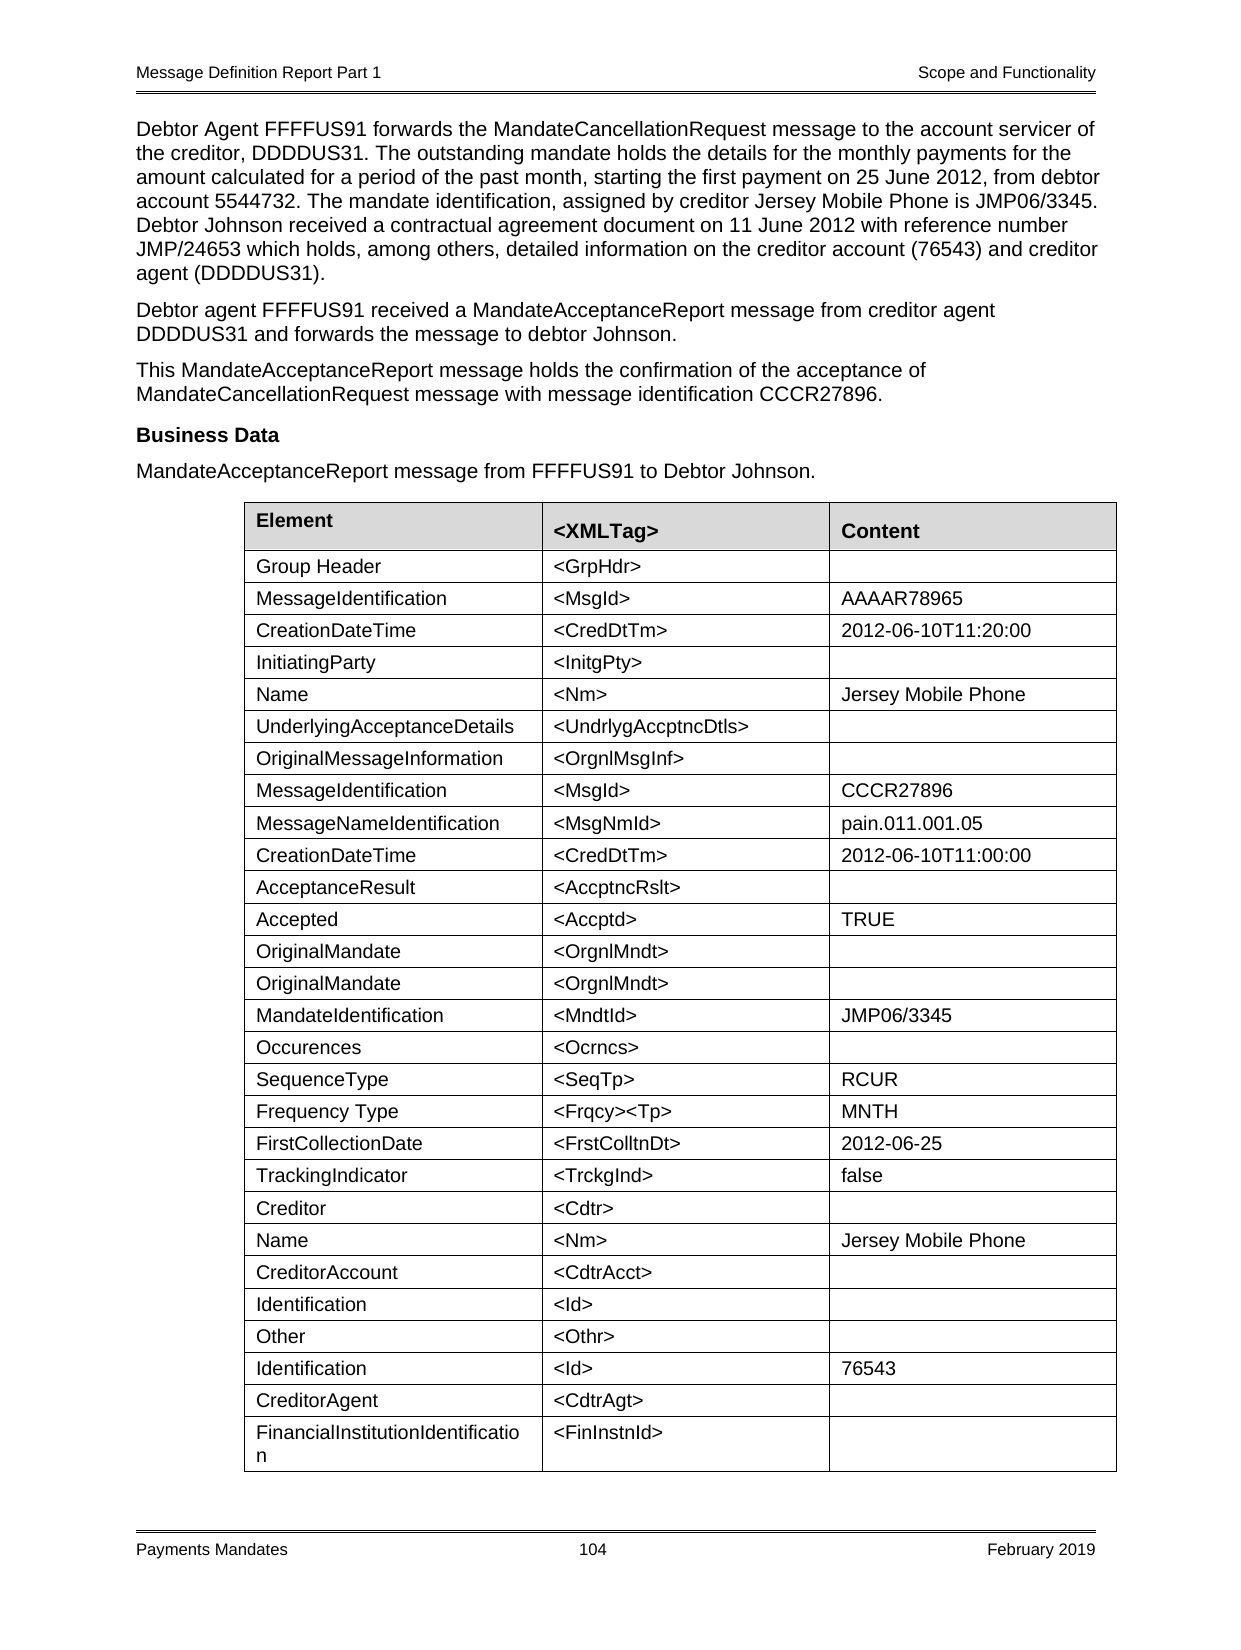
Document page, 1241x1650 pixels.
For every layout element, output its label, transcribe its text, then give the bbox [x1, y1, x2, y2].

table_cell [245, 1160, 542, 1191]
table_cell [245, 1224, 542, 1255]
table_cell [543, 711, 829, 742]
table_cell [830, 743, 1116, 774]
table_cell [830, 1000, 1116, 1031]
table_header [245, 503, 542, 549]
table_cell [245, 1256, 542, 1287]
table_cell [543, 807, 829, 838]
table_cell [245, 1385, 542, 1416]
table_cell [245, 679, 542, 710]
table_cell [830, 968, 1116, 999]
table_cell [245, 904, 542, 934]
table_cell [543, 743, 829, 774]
text Business Data [136, 422, 1104, 446]
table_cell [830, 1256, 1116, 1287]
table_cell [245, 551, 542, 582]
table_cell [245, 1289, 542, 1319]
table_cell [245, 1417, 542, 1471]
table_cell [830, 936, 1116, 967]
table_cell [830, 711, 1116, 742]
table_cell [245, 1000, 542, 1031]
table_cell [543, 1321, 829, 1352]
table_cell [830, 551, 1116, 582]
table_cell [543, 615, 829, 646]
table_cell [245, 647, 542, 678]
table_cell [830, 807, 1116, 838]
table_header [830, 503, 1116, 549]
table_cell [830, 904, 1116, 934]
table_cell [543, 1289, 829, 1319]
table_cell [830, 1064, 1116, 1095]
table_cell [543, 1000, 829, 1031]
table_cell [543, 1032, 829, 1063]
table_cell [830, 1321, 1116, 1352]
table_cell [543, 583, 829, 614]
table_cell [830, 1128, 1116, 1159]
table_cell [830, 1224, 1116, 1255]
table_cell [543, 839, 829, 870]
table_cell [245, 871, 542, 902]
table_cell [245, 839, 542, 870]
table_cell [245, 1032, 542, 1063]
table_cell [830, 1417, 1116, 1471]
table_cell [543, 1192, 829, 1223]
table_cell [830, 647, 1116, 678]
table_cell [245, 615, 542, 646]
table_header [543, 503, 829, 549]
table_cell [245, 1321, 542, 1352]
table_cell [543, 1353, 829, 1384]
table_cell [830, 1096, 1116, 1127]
text This MandateAcceptanceReport message holds the confirmation of the acceptance of MandateCancellationRequest message with message identification CCCR27896. [136, 358, 1104, 406]
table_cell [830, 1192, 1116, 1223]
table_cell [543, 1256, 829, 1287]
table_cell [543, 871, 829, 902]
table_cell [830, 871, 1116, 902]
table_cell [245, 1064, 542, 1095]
text Debtor Agent FFFFUS91 forwards the MandateCancellationRequest message to the account servicer of the creditor, DDDDUS31. The outstanding mandate holds the details for the monthly payments for the amount calculated for a period of the past month, starting the first payment on 25 June 2012, from debtor account 5544732. The mandate identification, assigned by creditor Jersey Mobile Phone is JMP06/3345. Debtor Johnson received a contractual agreement document on 11 June 2012 with reference number JMP/24653 which holds, among others, detailed information on the creditor account (76543) and creditor agent (DDDDUS31). [136, 117, 1104, 285]
text MandateAcceptanceReport message from FFFFUS91 to Debtor Johnson. [136, 459, 1104, 483]
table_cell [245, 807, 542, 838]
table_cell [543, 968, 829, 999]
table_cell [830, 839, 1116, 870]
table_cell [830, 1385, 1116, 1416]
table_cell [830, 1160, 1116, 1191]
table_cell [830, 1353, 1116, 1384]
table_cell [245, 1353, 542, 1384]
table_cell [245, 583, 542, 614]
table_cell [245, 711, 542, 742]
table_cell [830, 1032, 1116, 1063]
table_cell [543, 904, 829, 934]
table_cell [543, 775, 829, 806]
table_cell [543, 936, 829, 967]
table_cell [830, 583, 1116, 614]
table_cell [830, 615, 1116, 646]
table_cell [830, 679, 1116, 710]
text Debtor agent FFFFUS91 received a MandateAcceptanceReport message from creditor agent DDDDUS31 and forwards the message to debtor Johnson. [136, 297, 1104, 345]
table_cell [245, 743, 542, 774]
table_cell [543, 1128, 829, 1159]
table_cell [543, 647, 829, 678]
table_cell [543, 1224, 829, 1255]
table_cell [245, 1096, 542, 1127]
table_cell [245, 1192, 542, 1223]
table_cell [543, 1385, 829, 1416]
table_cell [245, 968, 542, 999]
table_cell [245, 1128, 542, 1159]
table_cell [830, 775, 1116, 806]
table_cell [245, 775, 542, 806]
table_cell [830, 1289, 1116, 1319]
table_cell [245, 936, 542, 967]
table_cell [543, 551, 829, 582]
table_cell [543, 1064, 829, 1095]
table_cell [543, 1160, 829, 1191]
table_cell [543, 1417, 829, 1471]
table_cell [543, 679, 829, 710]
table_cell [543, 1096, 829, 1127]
